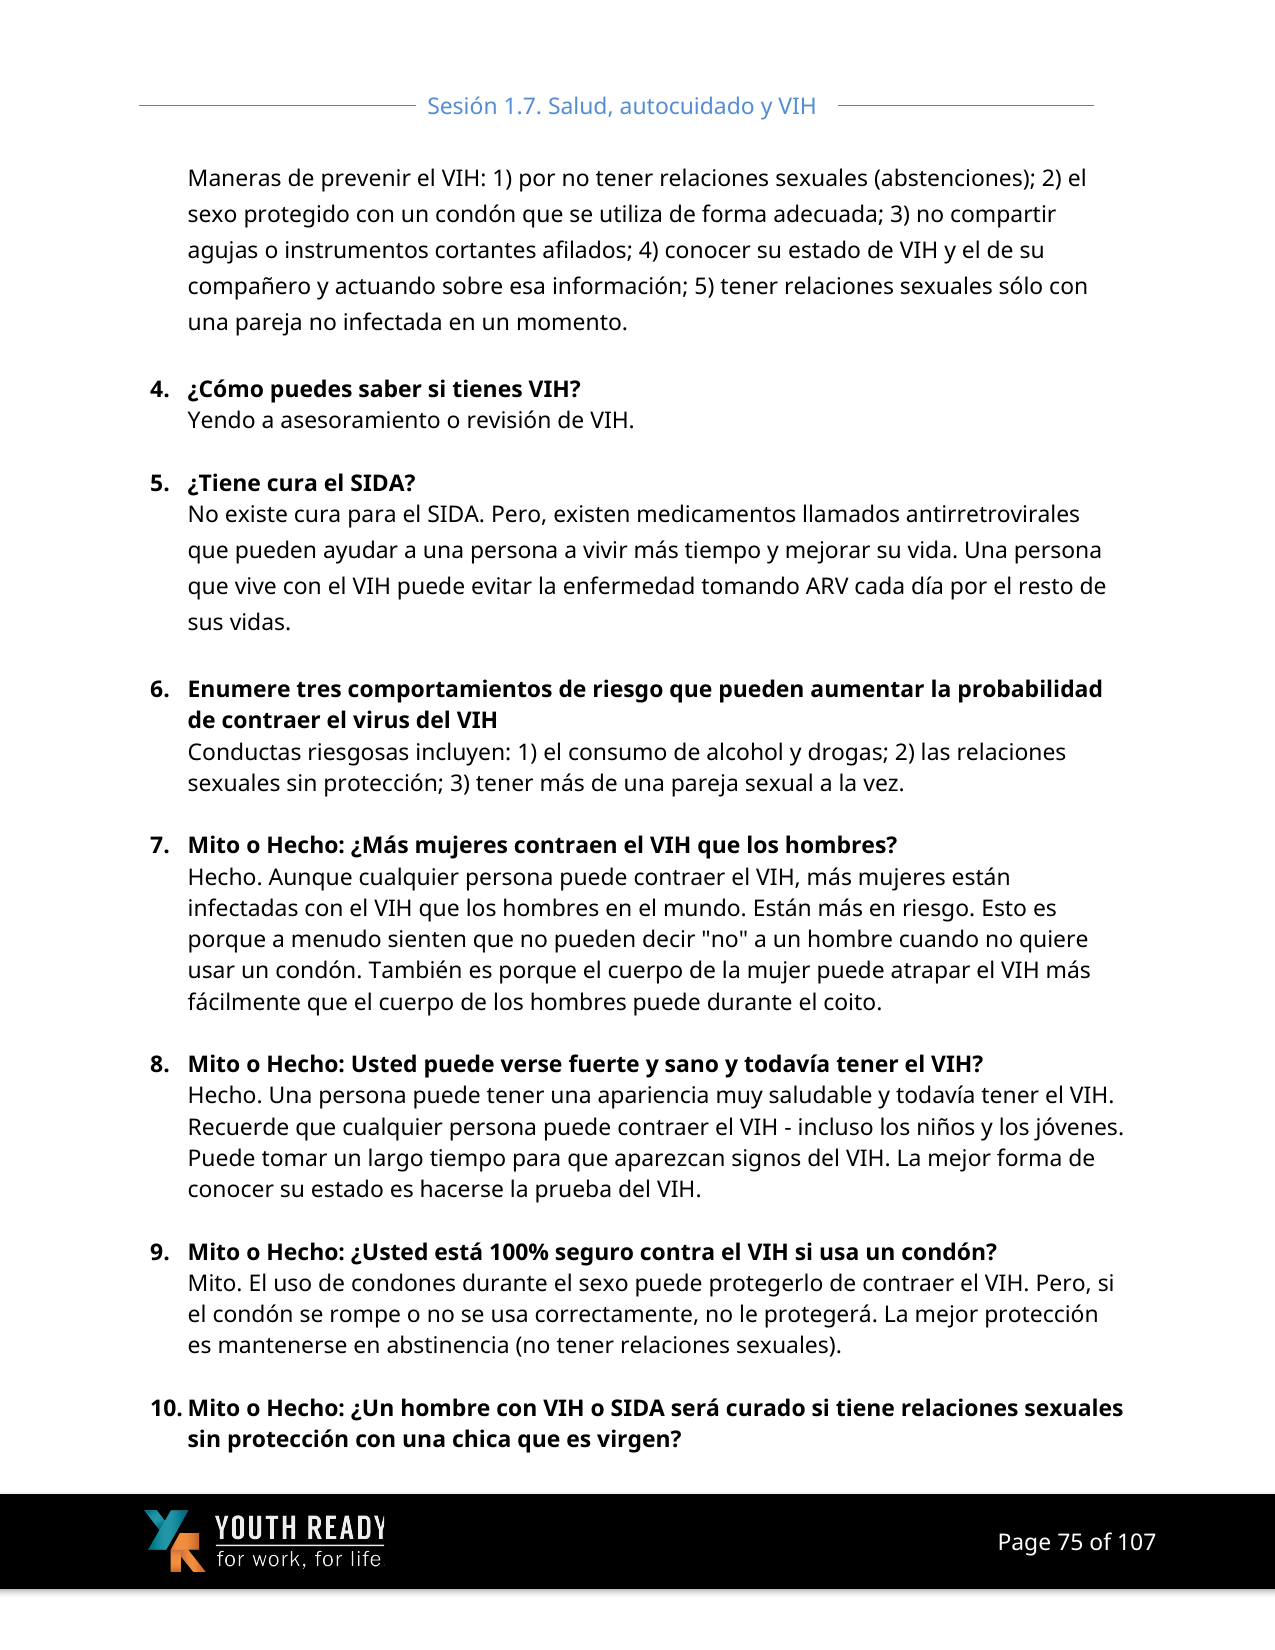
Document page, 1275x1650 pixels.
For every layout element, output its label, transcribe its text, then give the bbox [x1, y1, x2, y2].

text Yendo a asesoramiento o revisión de VIH. [187, 404, 1125, 436]
text Hecho. Una persona puede tener una apariencia muy saludable y todavía tener el VIH. Recuerde que cualquier persona puede contraer el VIH - incluso los niños y los jóvenes. Puede tomar un largo tiempo para que aparezcan signos del VIH. La mejor forma de conocer su estado es hacerse la prueba del VIH. [187, 1079, 1125, 1204]
text No existe cura para el SIDA. Pero, existen medicamentos llamados antirretrovirales que pueden ayudar a una persona a vivir más tiempo y mejorar su vida. Una persona que vive con el VIH puede evitar la enfermedad tomando ARV cada día por el resto de sus vidas. [187, 498, 1125, 637]
list Enumere tres comportamientos de riesgo que pueden aumentar la probabilidad de contraer el virus del VIH [150, 673, 1125, 736]
text Maneras de prevenir el VIH: 1) por no tener relaciones sexuales (abstenciones); 2) el sexo protegido con un condón que se utiliza de forma adecuada; 3) no compartir agujas o instrumentos cortantes afilados; 4) conocer su estado de VIH y el de su compañero y actuando sobre esa información; 5) tener relaciones sexuales sólo con una pareja no infectada en un momento. [187, 150, 1125, 337]
text Hecho. Aunque cualquier persona puede contraer el VIH, más mujeres están infectadas con el VIH que los hombres en el mundo. Están más en riesgo. Esto es porque a menudo sienten que no pueden decir "no" a un hombre cuando no quiere usar un condón. También es porque el cuerpo de la mujer puede atrapar el VIH más fácilmente que el cuerpo de los hombres puede durante el coito. [187, 861, 1125, 1017]
picture [143, 1509, 384, 1572]
list ¿Tiene cura el SIDA? [150, 467, 1125, 498]
list Mito o Hecho: Usted puede verse fuerte y sano y todavía tener el VIH? [150, 1048, 1125, 1079]
text Conductas riesgosas incluyen: 1) el consumo de alcohol y drogas; 2) las relaciones sexuales sin protección; 3) tener más de una pareja sexual a la vez. [187, 736, 1125, 798]
list ¿Cómo puedes saber si tienes VIH? [150, 373, 1125, 404]
text Mito. El uso de condones durante el sexo puede protegerlo de contraer el VIH. Pero, si el condón se rompe o no se usa correctamente, no le protegerá. La mejor protección es mantenerse en abstinencia (no tener relaciones sexuales). [187, 1267, 1125, 1361]
list Mito o Hecho: ¿Más mujeres contraen el VIH que los hombres? [150, 829, 1125, 861]
list Mito o Hecho: ¿Usted está 100% seguro contra el VIH si usa un condón? [150, 1236, 1125, 1267]
list Mito o Hecho: ¿Un hombre con VIH o SIDA será curado si tiene relaciones sexuales sin protección con una chica que es virgen? [150, 1392, 1125, 1454]
